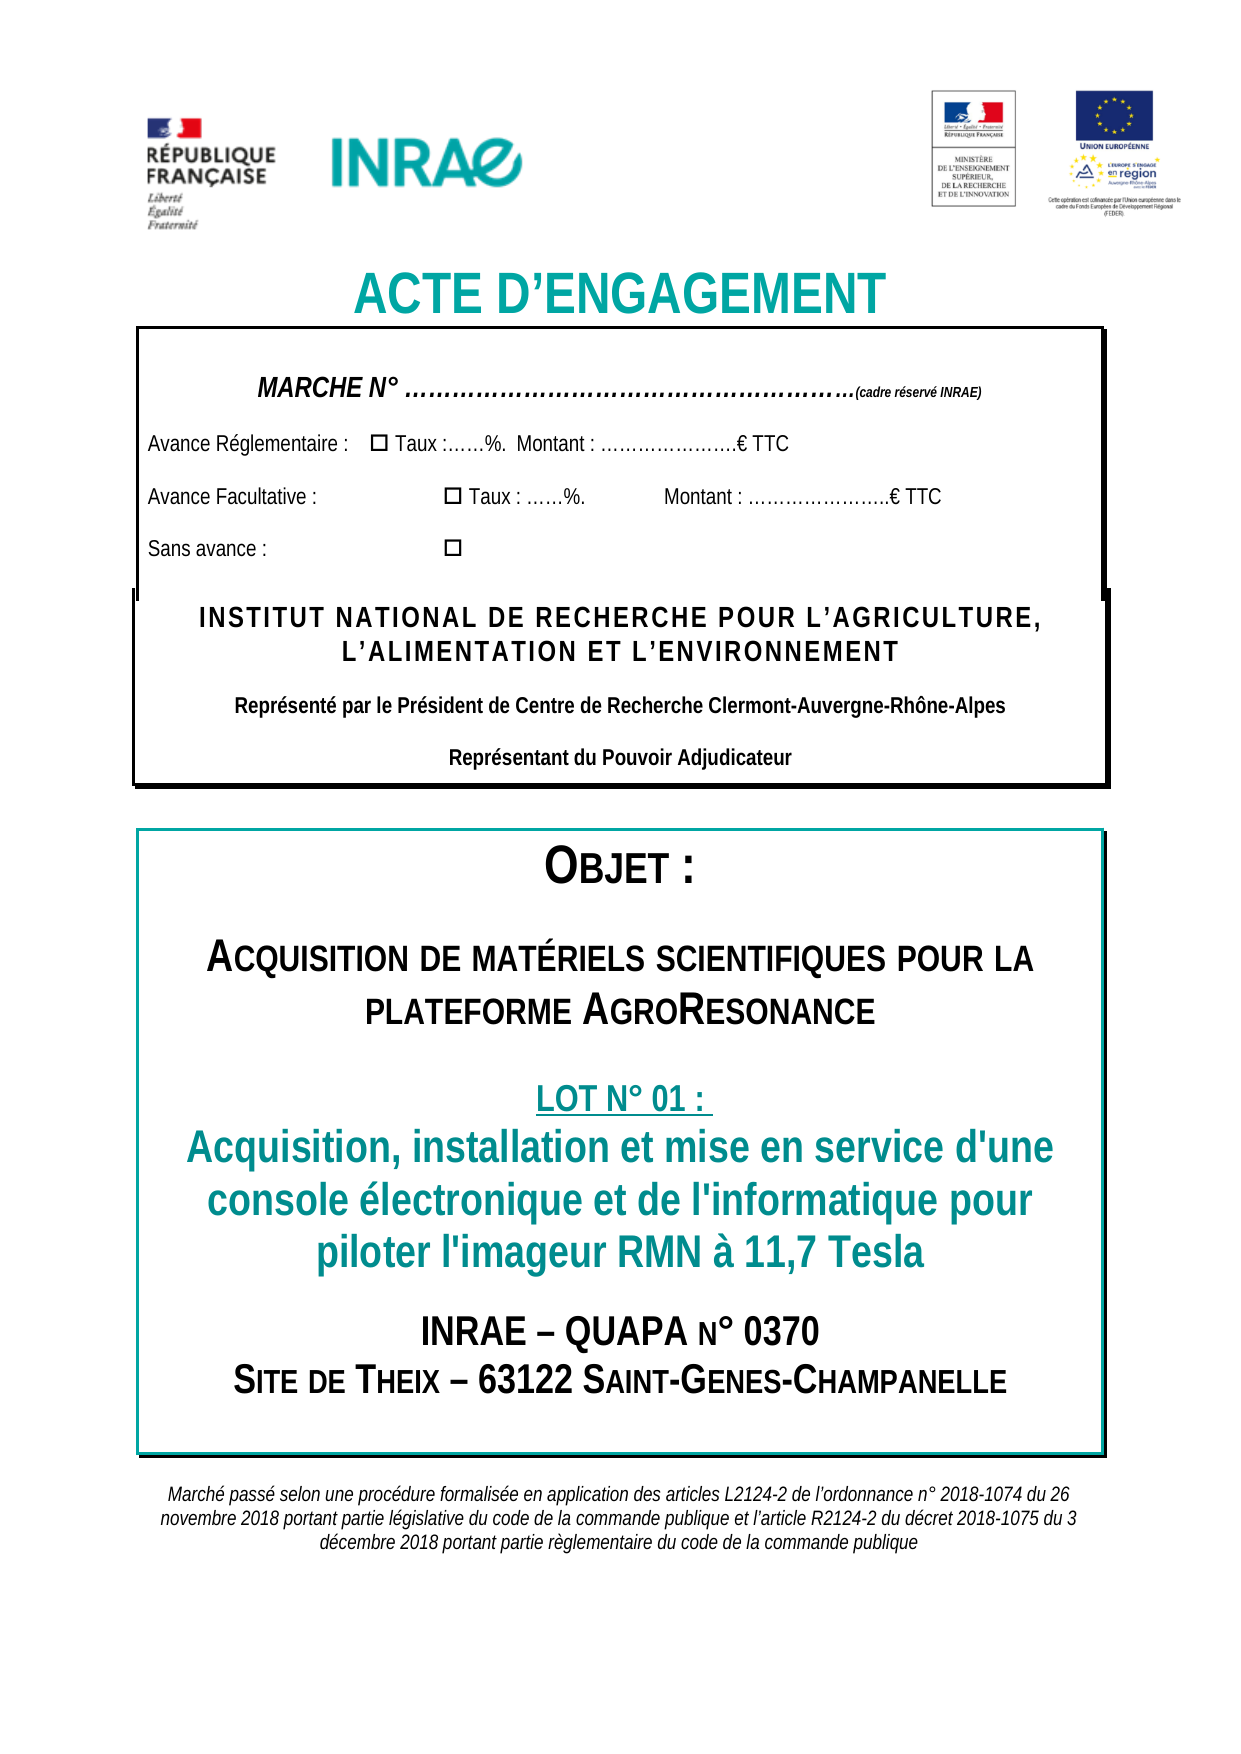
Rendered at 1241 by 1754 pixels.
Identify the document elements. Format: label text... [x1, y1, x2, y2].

picture [147, 100, 524, 247]
text INRAE – QUAPA n° 0370 [148, 1306, 1092, 1354]
text Avance Facultative : Taux : ……%. Montant : …………………..€ TTC [148, 483, 1092, 509]
text Avance Réglementaire : Taux :……%. Montant : ………………….€ TTC [148, 430, 1092, 456]
text INSTITUT NATIONAL DE RECHERCHE POUR L’AGRICULTURE, L’ALIMENTATION ET L’ENVIRONNEMENT [132, 585, 1108, 667]
text Site de Theix – 63122 Saint-Genes-Champanelle [148, 1354, 1092, 1402]
subtitle Acte d’Engagement [148, 259, 1092, 326]
text Sans avance : [148, 535, 1092, 562]
text Acquisition, installation et mise en service d'une console électronique et de l'informatique pour piloter l'imageur RMN à 11,7 Tesla [148, 1120, 1092, 1278]
text Acquisition de matériels scientifiques pour la plateforme AgroResonance [148, 928, 1092, 1034]
text Représenté par le Président de Centre de Recherche Clermont-Auvergne-Rhône-Alpes [135, 677, 1105, 719]
text Objet : [139, 831, 1101, 895]
text Représentant du Pouvoir Adjudicateur [135, 728, 1105, 783]
subtitle MARCHE N° …………………………………………………(cadre réservé INRAE) [139, 365, 1101, 403]
text Marché passé selon une procédure formalisée en application des articles L2124-2 de l’ordonnance n° 2018-1074 du 26 novembre 2018 portant partie législative du code de la commande publique et l’article R2124-2 du décret 2018-1075 du 3 décembre 2018 portant partie règlementaire du code de la commande publique [148, 1482, 1092, 1554]
picture [925, 86, 1187, 222]
text LOT N° 01 : [148, 1077, 1092, 1120]
